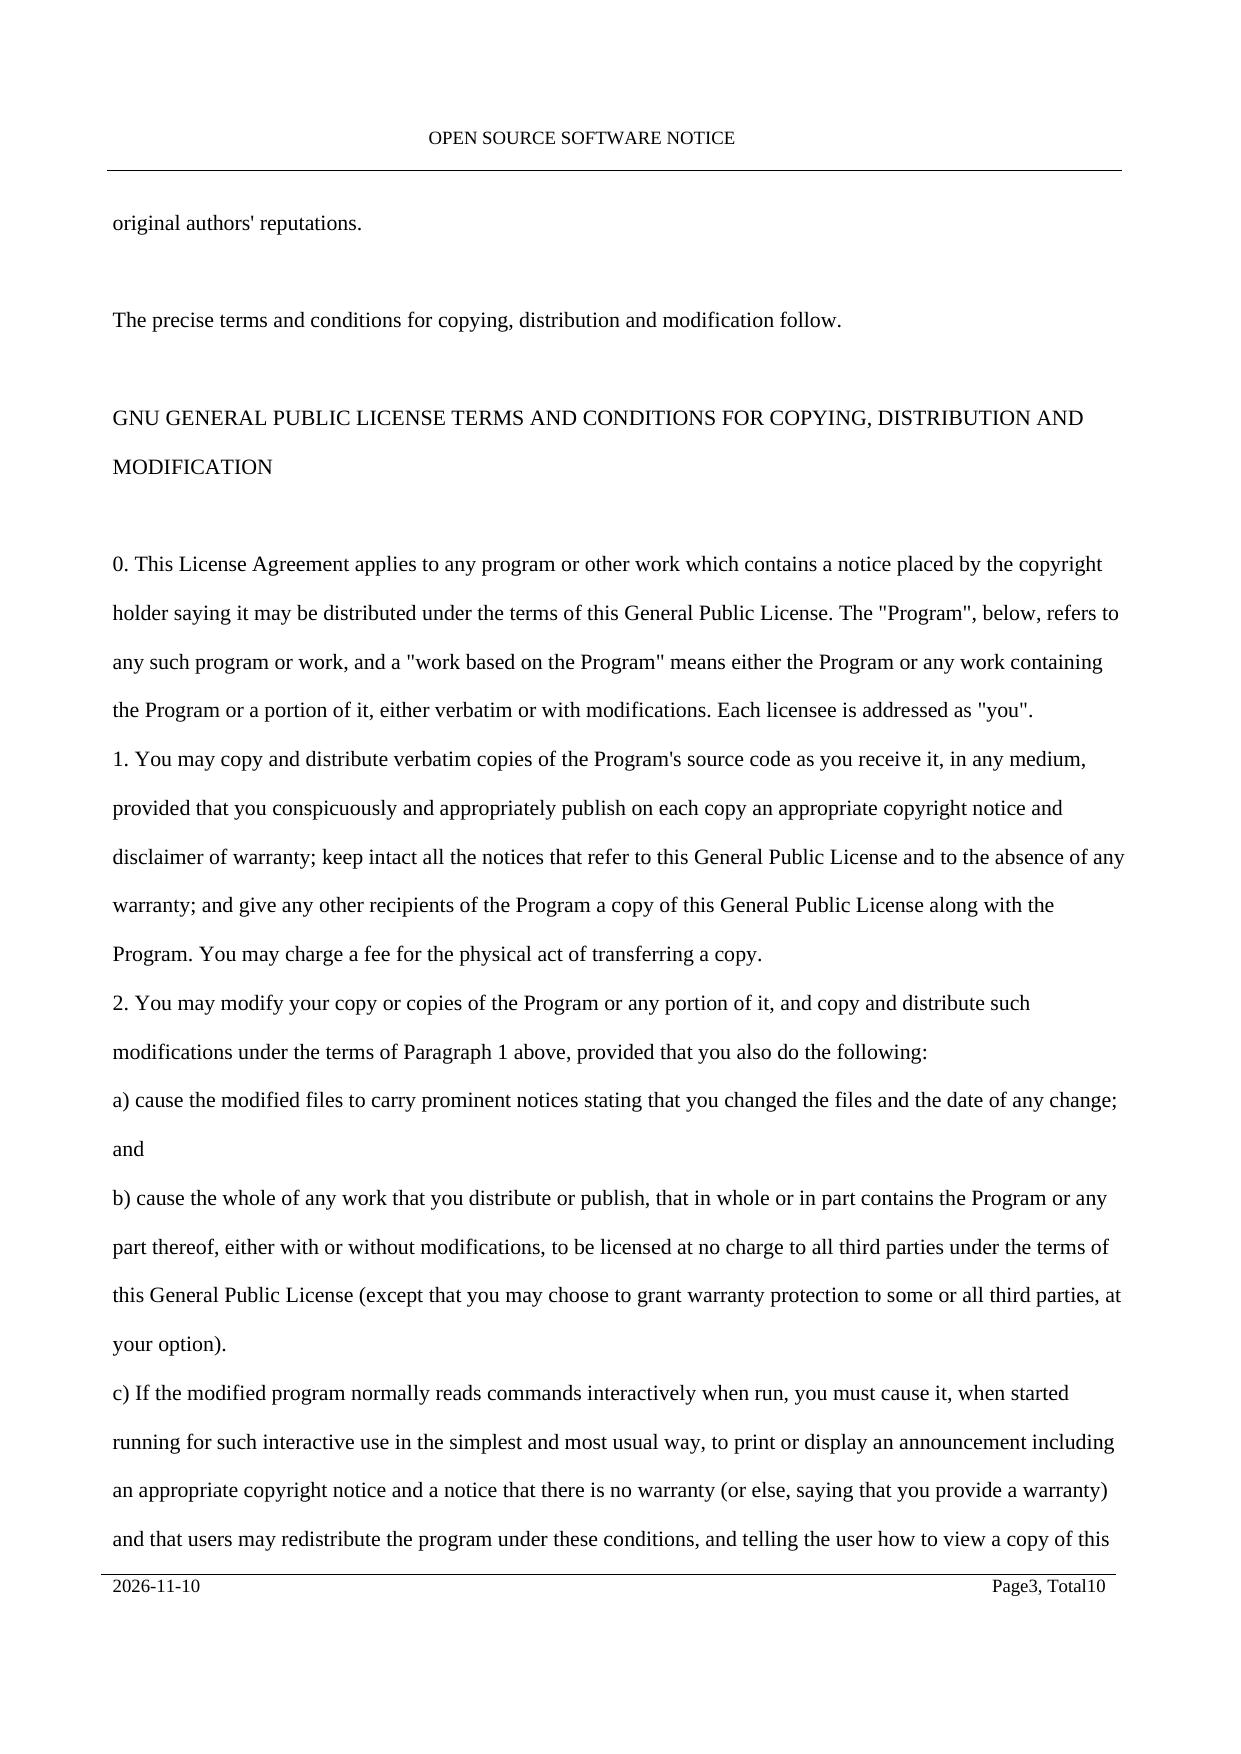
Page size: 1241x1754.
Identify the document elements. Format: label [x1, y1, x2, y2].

text [112, 206, 1128, 1555]
